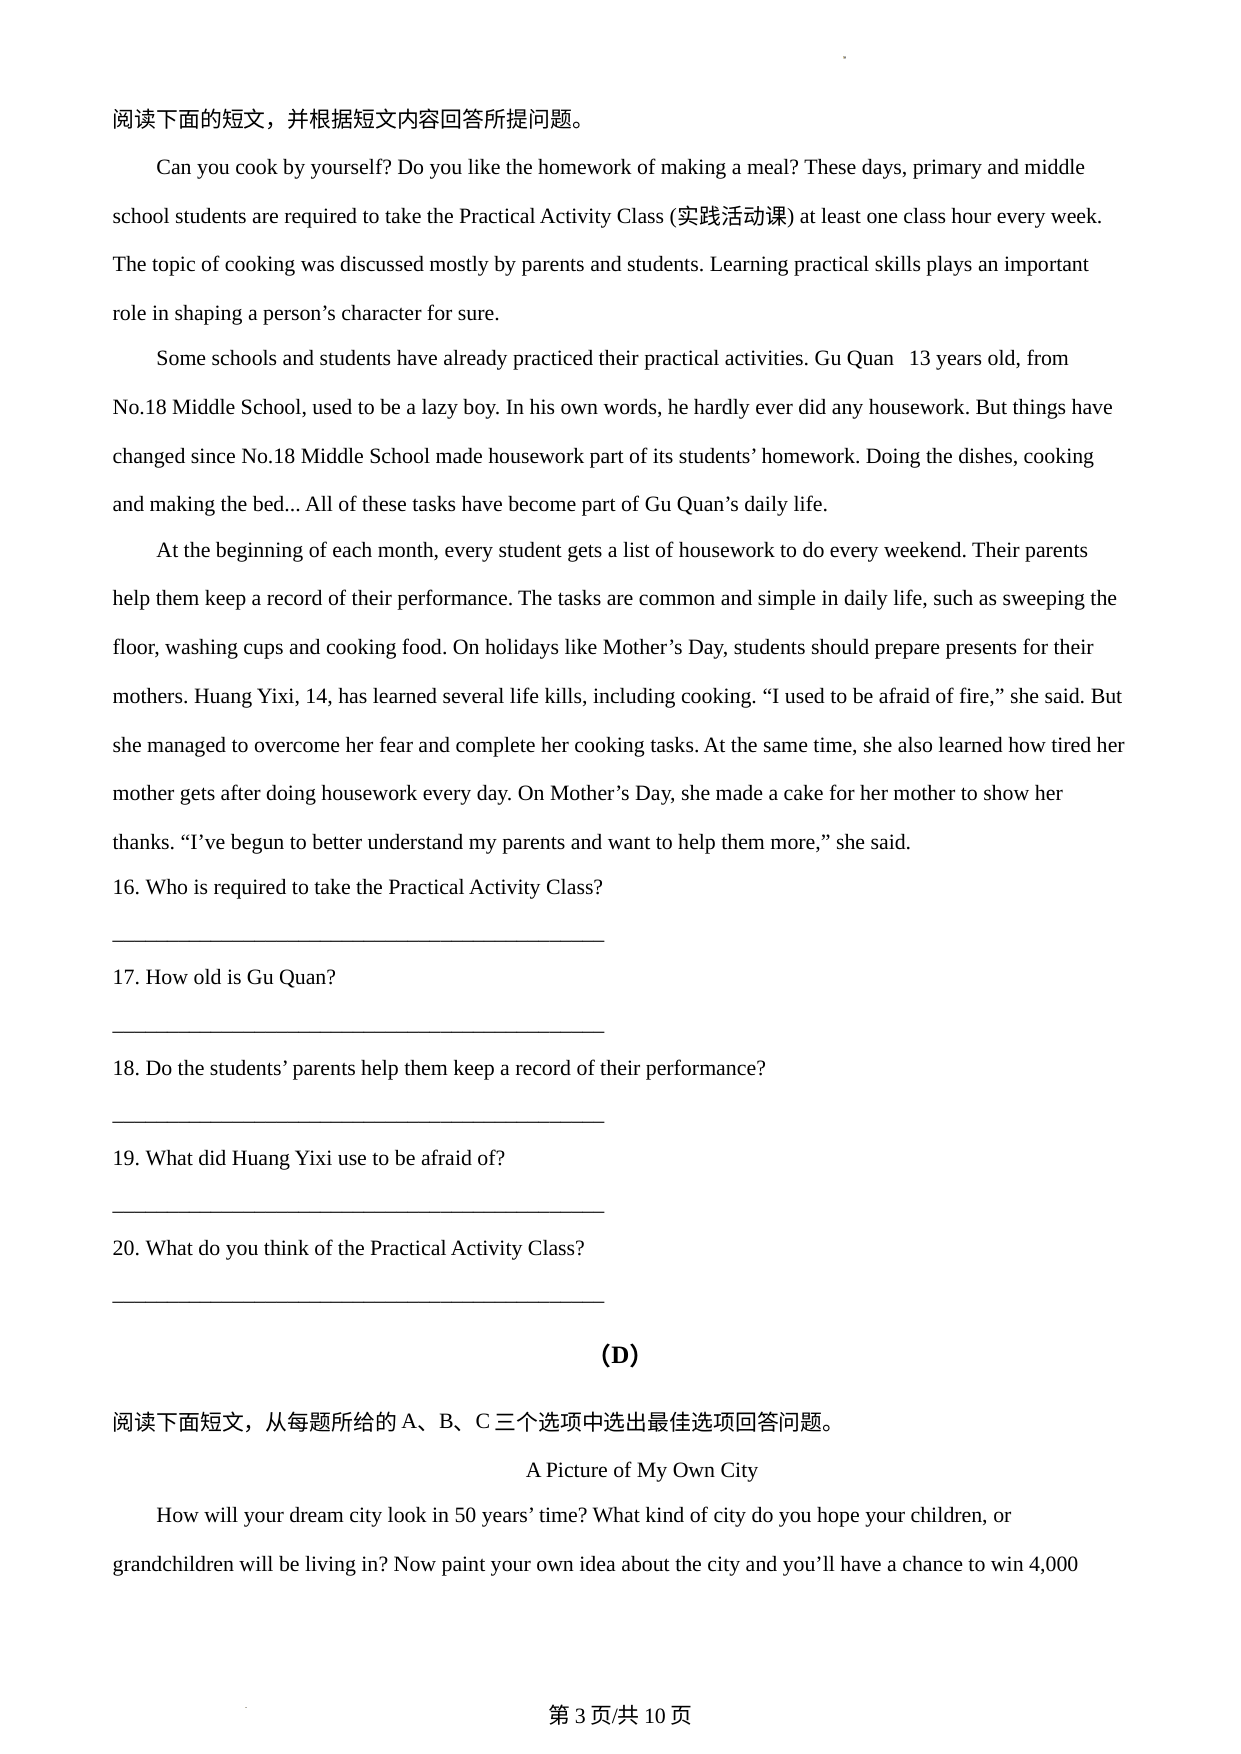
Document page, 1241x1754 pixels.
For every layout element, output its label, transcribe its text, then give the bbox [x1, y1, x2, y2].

text _____________________________________________ [112, 1276, 1128, 1309]
text 18. Do the students’ parents help them keep a record of their performance? [112, 1051, 1128, 1083]
text Can you cook by yourself? Do you like the homework of making a meal? These days, primary and middle school students are required to take the Practical Activity Class (实践活动课) at least one class hour every week. The topic of cooking was discussed mostly by parents and students. Learning practical skills plays an important role in shaping a person’s character for sure. [112, 150, 1128, 329]
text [112, 1498, 1128, 1579]
text _____________________________________________ [112, 1186, 1128, 1219]
text 16. Who is required to take the Practical Activity Class? [112, 871, 1128, 903]
text （D） [112, 1322, 1128, 1387]
text 19. What did Huang Yixi use to be afraid of? [112, 1141, 1128, 1174]
text _____________________________________________ [112, 916, 1128, 948]
text 阅读下面的短文，并根据短文内容回答所提问题。 [112, 102, 1128, 134]
text 阅读下面短文，从每题所给的A、B、C三个选项中选出最佳选项回答问题。 [112, 1405, 1128, 1437]
text 20. What do you think of the Practical Activity Class? [112, 1231, 1128, 1264]
text Some schools and students have already practiced their practical activities. Gu Quan 13 years old, from No.18 Middle School, used to be a lazy boy. In his own words, he hardly ever did any housework. But things have changed since No.18 Middle School made housework part of its students’ homework. Doing the dishes, cooking and making the bed... All of these tasks have become part of Gu Quan’s daily life. [112, 342, 1128, 520]
text _____________________________________________ [112, 1006, 1128, 1038]
text _____________________________________________ [112, 1096, 1128, 1128]
text 17. How old is Gu Quan? [112, 961, 1128, 993]
text At the beginning of each month, every student gets a list of housework to do every weekend. Their parents help them keep a record of their performance. The tasks are common and simple in daily life, such as sweeping the floor, washing cups and cooking food. On holidays like Mother’s Day, students should prepare presents for their mothers. Huang Yixi, 14, has learned several life kills, including cooking. “I used to be afraid of fire,” she said. But she managed to overcome her fear and complete her cooking tasks. At the same time, she also learned how tired her mother gets after doing housework every day. On Mother’s Day, she made a cake for her mother to show her thanks. “I’ve begun to better understand my parents and want to help them more,” she said. [112, 533, 1128, 858]
text A Picture of My Own City [112, 1453, 1128, 1486]
